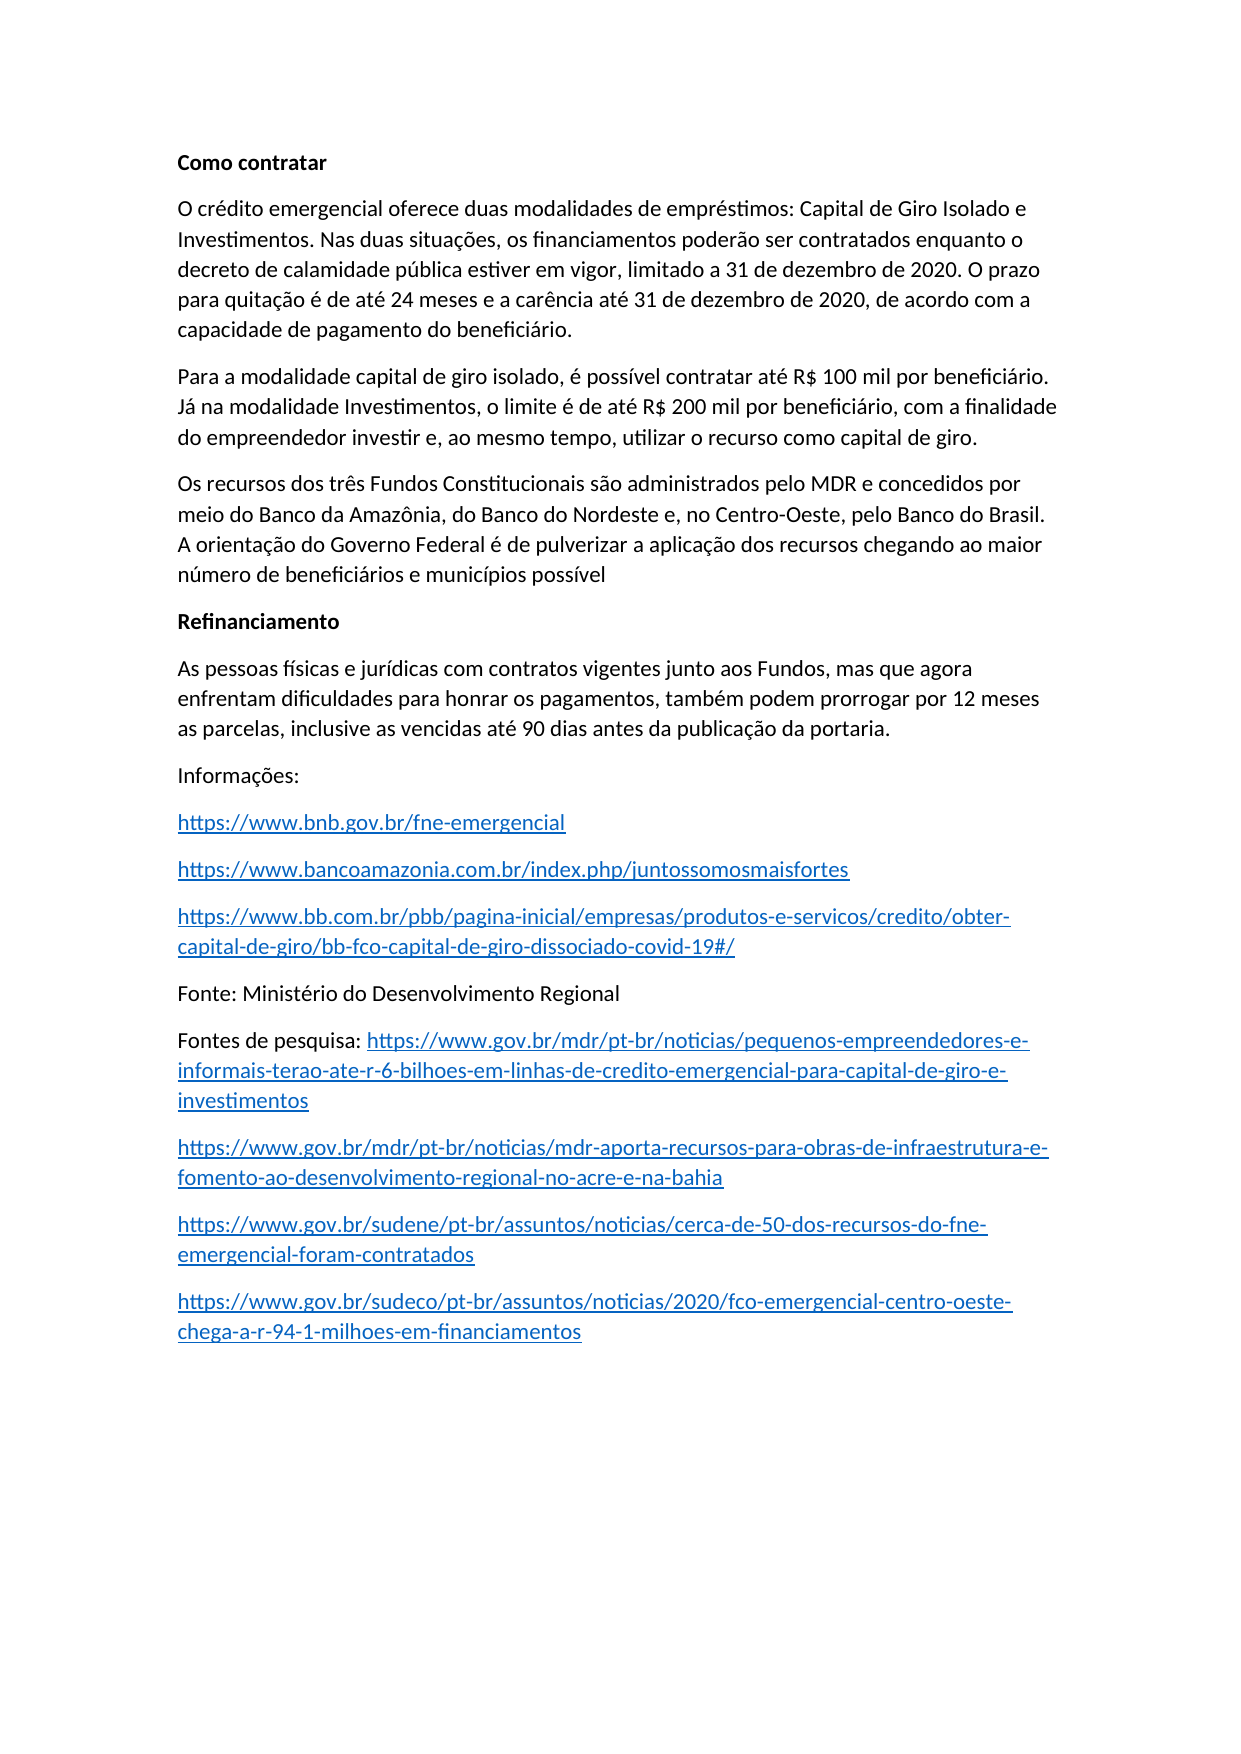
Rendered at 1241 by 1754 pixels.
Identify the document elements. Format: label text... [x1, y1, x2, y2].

text Informações: [177, 761, 1063, 789]
text https://www.gov.br/mdr/pt-br/noticias/mdr-aporta-recursos-para-obras-de-infraestrutura-e-fomento-ao-desenvolvimento-regional-no-acre-e-na-bahia [177, 1133, 1063, 1191]
text Como contratar [177, 148, 1063, 176]
text Fonte: Ministério do Desenvolvimento Regional [177, 979, 1063, 1007]
text https://www.bb.com.br/pbb/pagina-inicial/empresas/produtos-e-servicos/credito/obter-capital-de-giro/bb-fco-capital-de-giro-dissociado-covid-19#/ [177, 902, 1063, 960]
text https://www.bnb.gov.br/fne-emergencial [177, 808, 1063, 836]
text Os recursos dos três Fundos Constitucionais são administrados pelo MDR e concedidos por meio do Banco da Amazônia, do Banco do Nordeste e, no Centro-Oeste, pelo Banco do Brasil. A orientação do Governo Federal é de pulverizar a aplicação dos recursos chegando ao maior número de beneficiários e municípios possível [177, 469, 1063, 588]
text Fontes de pesquisa: https://www.gov.br/mdr/pt-br/noticias/pequenos-empreendedores-e-informais-terao-ate-r-6-bilhoes-em-linhas-de-credito-emergencial-para-capital-de-giro-e-investimentos [177, 1026, 1063, 1114]
text https://www.bancoamazonia.com.br/index.php/juntossomosmaisfortes [177, 855, 1063, 883]
text O crédito emergencial oferece duas modalidades de empréstimos: Capital de Giro Isolado e Investimentos. Nas duas situações, os financiamentos poderão ser contratados enquanto o decreto de calamidade pública estiver em vigor, limitado a 31 de dezembro de 2020. O prazo para quitação é de até 24 meses e a carência até 31 de dezembro de 2020, de acordo com a capacidade de pagamento do beneficiário. [177, 194, 1063, 343]
text As pessoas físicas e jurídicas com contratos vigentes junto aos Fundos, mas que agora enfrentam dificuldades para honrar os pagamentos, também podem prorrogar por 12 meses as parcelas, inclusive as vencidas até 90 dias antes da publicação da portaria. [177, 654, 1063, 742]
text Refinanciamento [177, 607, 1063, 635]
text Para a modalidade capital de giro isolado, é possível contratar até R$ 100 mil por beneficiário. Já na modalidade Investimentos, o limite é de até R$ 200 mil por beneficiário, com a finalidade do empreendedor investir e, ao mesmo tempo, utilizar o recurso como capital de giro. [177, 362, 1063, 451]
text https://www.gov.br/sudene/pt-br/assuntos/noticias/cerca-de-50-dos-recursos-do-fne-emergencial-foram-contratados [177, 1210, 1063, 1268]
text https://www.gov.br/sudeco/pt-br/assuntos/noticias/2020/fco-emergencial-centro-oeste-chega-a-r-94-1-milhoes-em-financiamentos [177, 1287, 1063, 1345]
